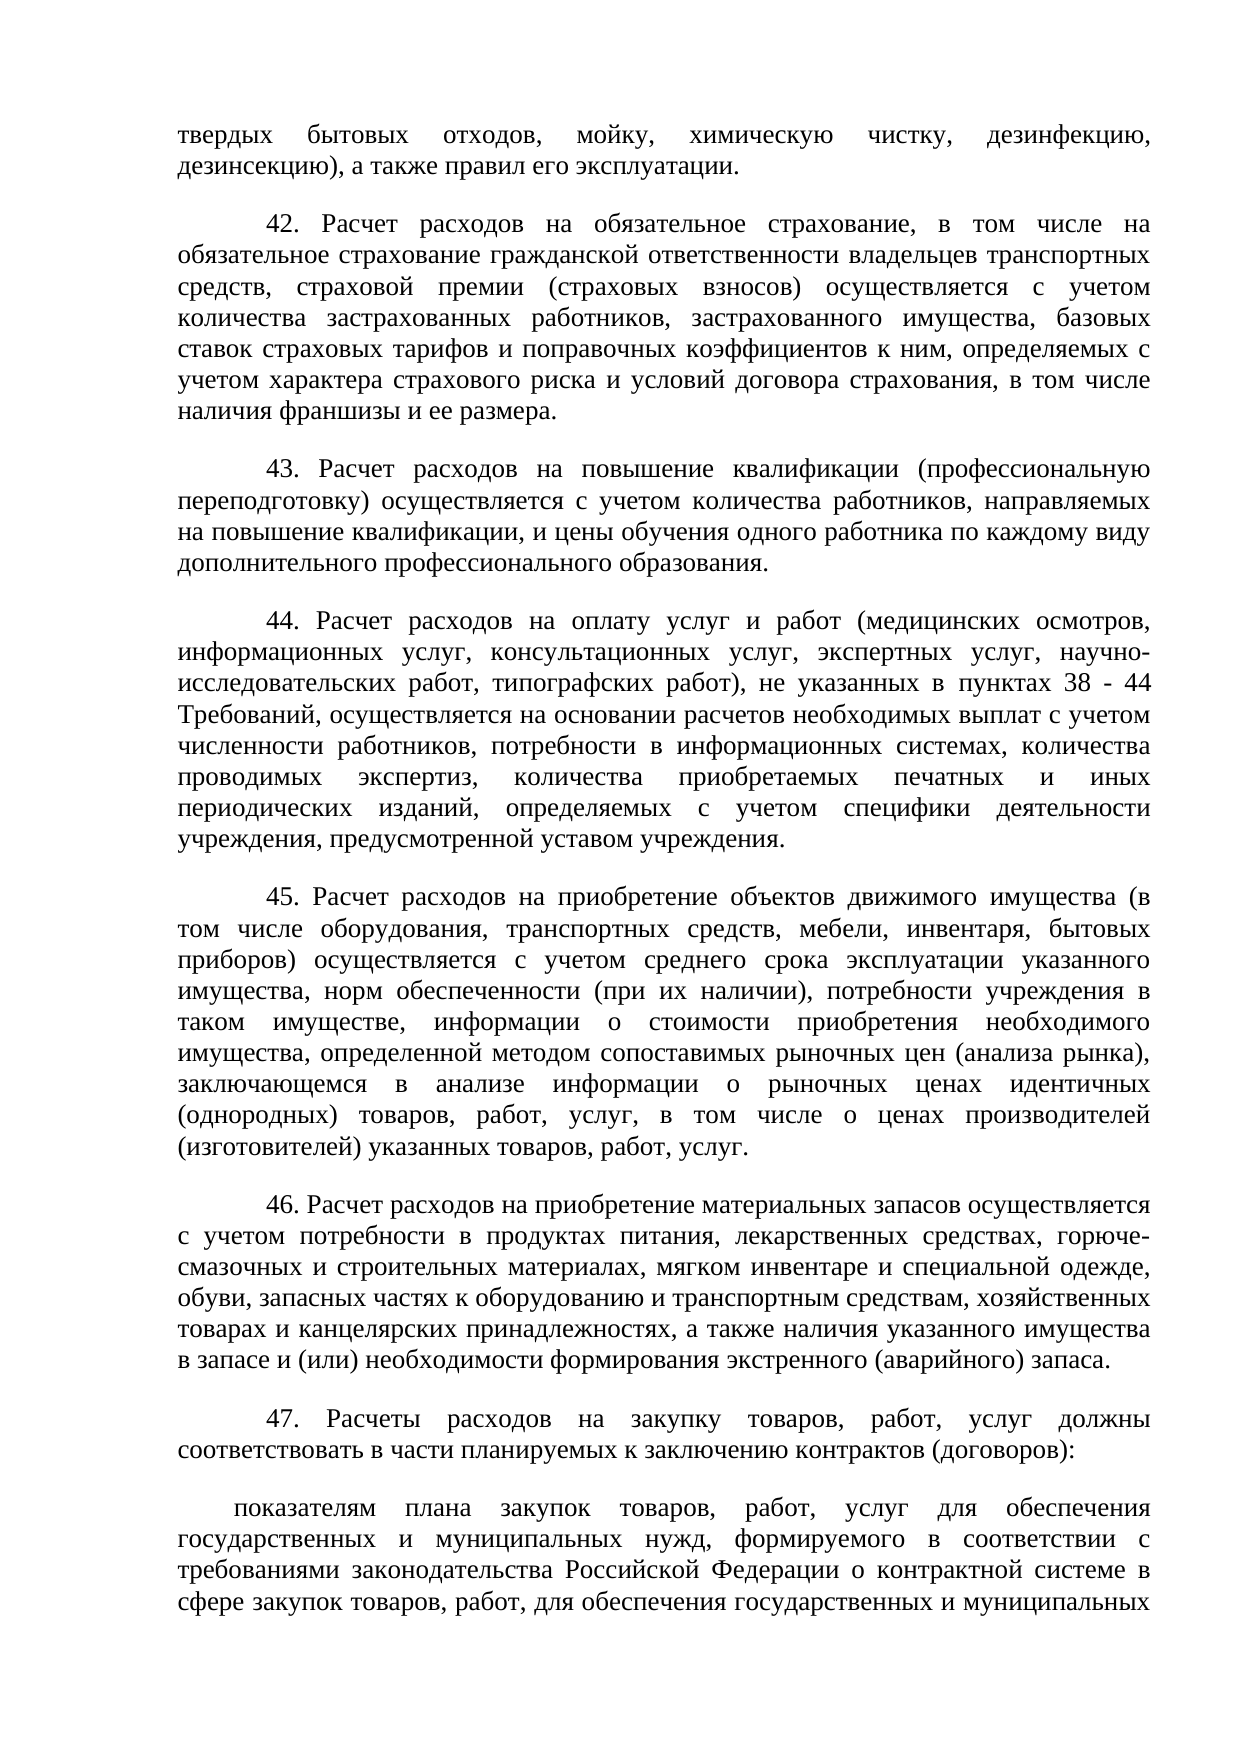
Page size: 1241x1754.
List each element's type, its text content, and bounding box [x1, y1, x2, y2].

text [177, 118, 1152, 180]
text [177, 1491, 1152, 1616]
text 42. Расчет расходов на обязательное страхование, в том числе на обязательное страхование гражданской ответственности владельцев транспортных средств, страховой премии (страховых взносов) осуществляется с учетом количества застрахованных работников, застрахованного имущества, базовых ставок страховых тарифов и поправочных коэффициентов к ним, определяемых с учетом характера страхового риска и условий договора страхования, в том числе наличия франшизы и ее размера. [177, 207, 1152, 426]
text 47. Расчеты расходов на закупку товаров, работ, услуг должны соответствовать в части планируемых к заключению контрактов (договоров): [177, 1402, 1152, 1464]
text 43. Расчет расходов на повышение квалификации (профессиональную переподготовку) осуществляется с учетом количества работников, направляемых на повышение квалификации, и цены обучения одного работника по каждому виду дополнительного профессионального образования. [177, 453, 1152, 577]
text 44. Расчет расходов на оплату услуг и работ (медицинских осмотров, информационных услуг, консультационных услуг, экспертных услуг, научно-исследовательских работ, типографских работ), не указанных в пунктах 38 - 44 Требований, осуществляется на основании расчетов необходимых выплат с учетом численности работников, потребности в информационных системах, количества проводимых экспертиз, количества приобретаемых печатных и иных периодических изданий, определяемых с учетом специфики деятельности учреждения, предусмотренной уставом учреждения. [177, 604, 1152, 853]
text 46. Расчет расходов на приобретение материальных запасов осуществляется с учетом потребности в продуктах питания, лекарственных средствах, горюче-смазочных и строительных материалах, мягком инвентаре и специальной одежде, обуви, запасных частях к оборудованию и транспортным средствам, хозяйственных товарах и канцелярских принадлежностях, а также наличия указанного имущества в запасе и (или) необходимости формирования экстренного (аварийного) запаса. [177, 1188, 1152, 1375]
text 45. Расчет расходов на приобретение объектов движимого имущества (в том числе оборудования, транспортных средств, мебели, инвентаря, бытовых приборов) осуществляется с учетом среднего срока эксплуатации указанного имущества, норм обеспеченности (при их наличии), потребности учреждения в таком имуществе, информации о стоимости приобретения необходимого имущества, определенной методом сопоставимых рыночных цен (анализа рынка), заключающемся в анализе информации о рыночных ценах идентичных (однородных) товаров, работ, услуг, в том числе о ценах производителей (изготовителей) указанных товаров, работ, услуг. [177, 881, 1152, 1161]
